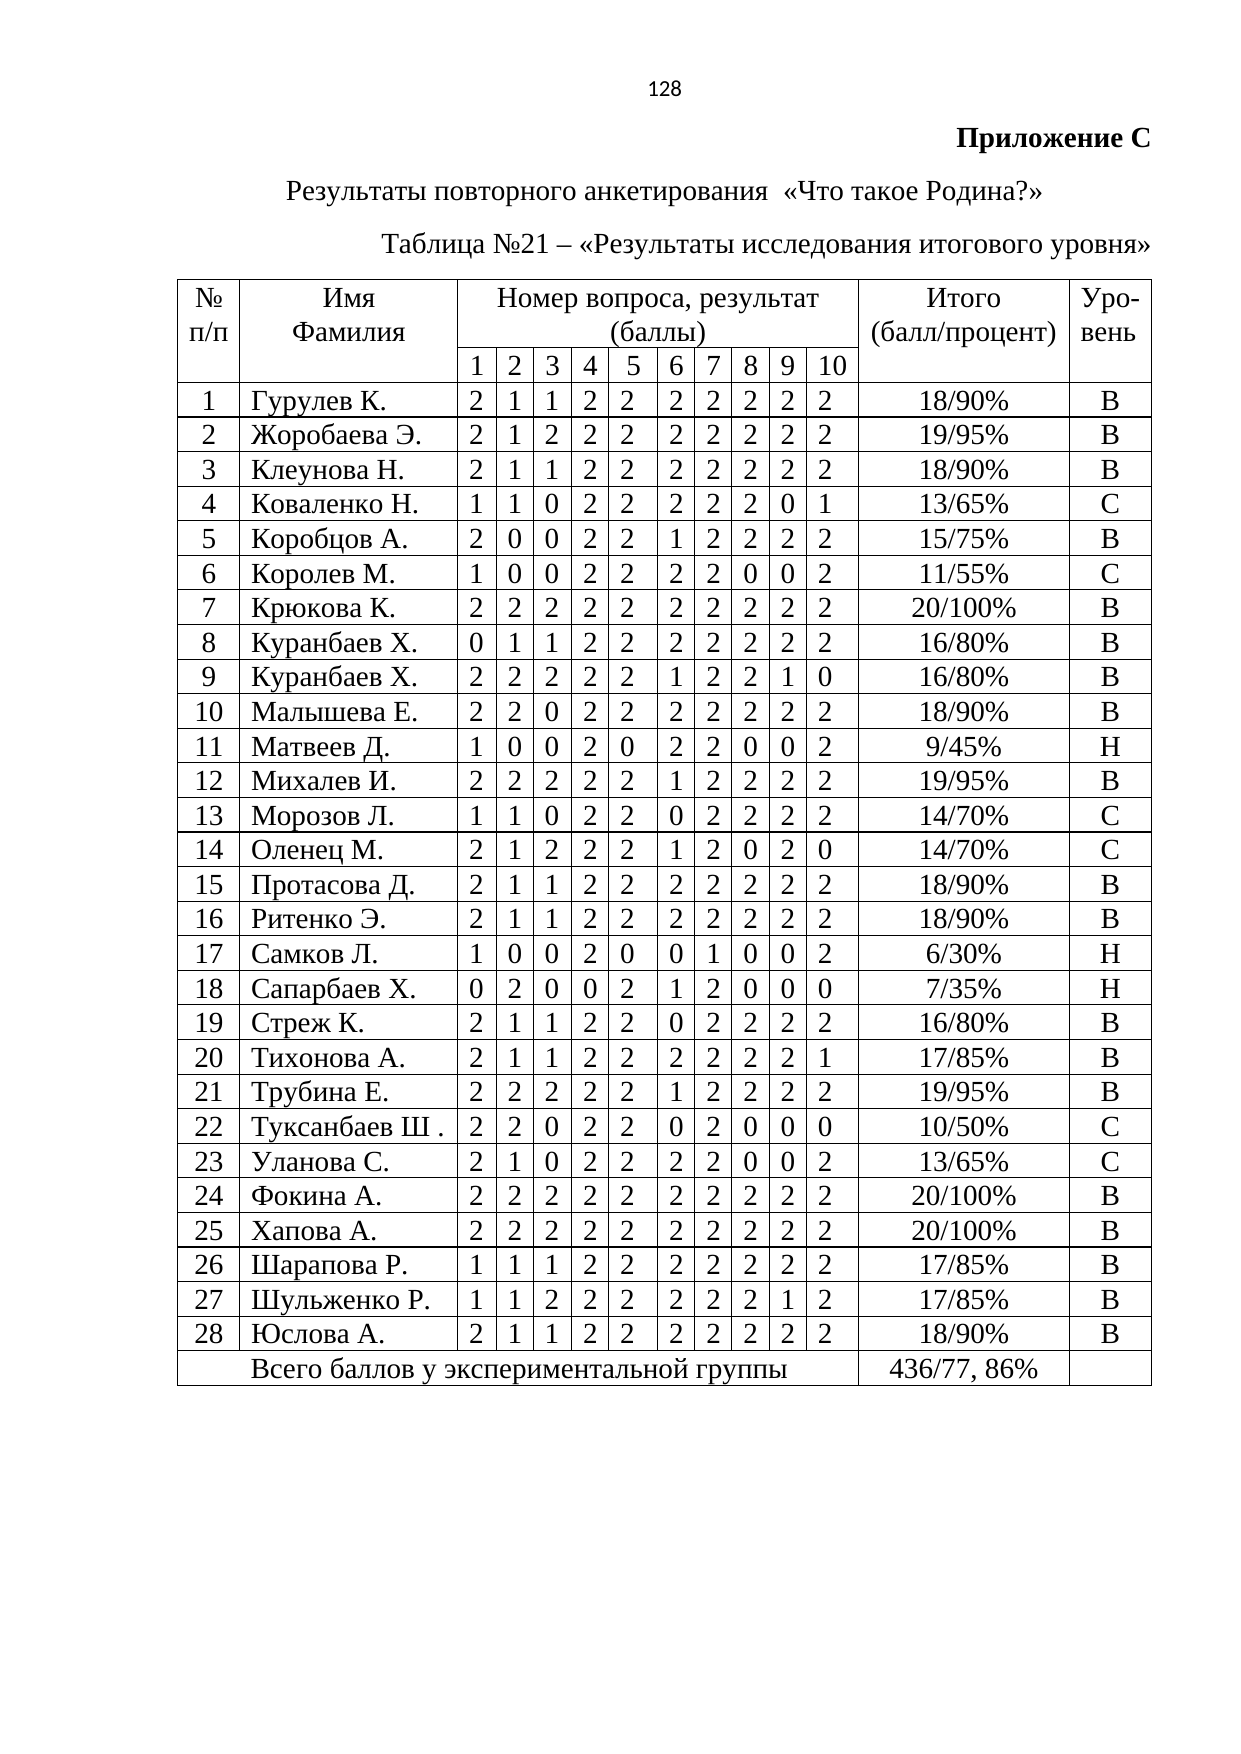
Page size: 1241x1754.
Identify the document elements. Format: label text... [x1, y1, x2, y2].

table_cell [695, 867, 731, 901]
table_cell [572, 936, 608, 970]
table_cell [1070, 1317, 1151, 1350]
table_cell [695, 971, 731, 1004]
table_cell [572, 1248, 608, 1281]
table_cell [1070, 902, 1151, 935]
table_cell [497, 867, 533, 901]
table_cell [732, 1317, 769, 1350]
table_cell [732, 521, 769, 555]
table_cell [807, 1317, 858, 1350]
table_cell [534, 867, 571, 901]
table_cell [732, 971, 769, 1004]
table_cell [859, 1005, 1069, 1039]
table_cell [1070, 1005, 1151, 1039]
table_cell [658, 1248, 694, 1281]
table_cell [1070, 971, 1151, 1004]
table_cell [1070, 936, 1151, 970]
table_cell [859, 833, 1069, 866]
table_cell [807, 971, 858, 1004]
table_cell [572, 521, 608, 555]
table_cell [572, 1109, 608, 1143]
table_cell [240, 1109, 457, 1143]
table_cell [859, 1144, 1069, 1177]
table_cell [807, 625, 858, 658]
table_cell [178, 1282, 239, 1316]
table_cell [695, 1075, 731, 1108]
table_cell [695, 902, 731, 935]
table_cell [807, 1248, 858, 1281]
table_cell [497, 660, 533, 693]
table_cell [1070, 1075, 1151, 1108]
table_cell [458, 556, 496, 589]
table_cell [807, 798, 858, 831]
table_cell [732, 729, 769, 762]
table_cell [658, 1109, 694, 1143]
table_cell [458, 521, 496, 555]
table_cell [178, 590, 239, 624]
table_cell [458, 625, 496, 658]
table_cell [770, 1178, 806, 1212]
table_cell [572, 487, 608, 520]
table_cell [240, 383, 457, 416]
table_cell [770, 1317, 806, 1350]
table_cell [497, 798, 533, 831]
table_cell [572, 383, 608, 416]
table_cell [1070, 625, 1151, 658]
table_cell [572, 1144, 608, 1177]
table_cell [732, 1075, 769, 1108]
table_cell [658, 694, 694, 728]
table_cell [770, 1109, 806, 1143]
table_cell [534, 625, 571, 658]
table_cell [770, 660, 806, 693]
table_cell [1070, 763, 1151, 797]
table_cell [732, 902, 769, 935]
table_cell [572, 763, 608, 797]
text Приложение С [177, 121, 1152, 154]
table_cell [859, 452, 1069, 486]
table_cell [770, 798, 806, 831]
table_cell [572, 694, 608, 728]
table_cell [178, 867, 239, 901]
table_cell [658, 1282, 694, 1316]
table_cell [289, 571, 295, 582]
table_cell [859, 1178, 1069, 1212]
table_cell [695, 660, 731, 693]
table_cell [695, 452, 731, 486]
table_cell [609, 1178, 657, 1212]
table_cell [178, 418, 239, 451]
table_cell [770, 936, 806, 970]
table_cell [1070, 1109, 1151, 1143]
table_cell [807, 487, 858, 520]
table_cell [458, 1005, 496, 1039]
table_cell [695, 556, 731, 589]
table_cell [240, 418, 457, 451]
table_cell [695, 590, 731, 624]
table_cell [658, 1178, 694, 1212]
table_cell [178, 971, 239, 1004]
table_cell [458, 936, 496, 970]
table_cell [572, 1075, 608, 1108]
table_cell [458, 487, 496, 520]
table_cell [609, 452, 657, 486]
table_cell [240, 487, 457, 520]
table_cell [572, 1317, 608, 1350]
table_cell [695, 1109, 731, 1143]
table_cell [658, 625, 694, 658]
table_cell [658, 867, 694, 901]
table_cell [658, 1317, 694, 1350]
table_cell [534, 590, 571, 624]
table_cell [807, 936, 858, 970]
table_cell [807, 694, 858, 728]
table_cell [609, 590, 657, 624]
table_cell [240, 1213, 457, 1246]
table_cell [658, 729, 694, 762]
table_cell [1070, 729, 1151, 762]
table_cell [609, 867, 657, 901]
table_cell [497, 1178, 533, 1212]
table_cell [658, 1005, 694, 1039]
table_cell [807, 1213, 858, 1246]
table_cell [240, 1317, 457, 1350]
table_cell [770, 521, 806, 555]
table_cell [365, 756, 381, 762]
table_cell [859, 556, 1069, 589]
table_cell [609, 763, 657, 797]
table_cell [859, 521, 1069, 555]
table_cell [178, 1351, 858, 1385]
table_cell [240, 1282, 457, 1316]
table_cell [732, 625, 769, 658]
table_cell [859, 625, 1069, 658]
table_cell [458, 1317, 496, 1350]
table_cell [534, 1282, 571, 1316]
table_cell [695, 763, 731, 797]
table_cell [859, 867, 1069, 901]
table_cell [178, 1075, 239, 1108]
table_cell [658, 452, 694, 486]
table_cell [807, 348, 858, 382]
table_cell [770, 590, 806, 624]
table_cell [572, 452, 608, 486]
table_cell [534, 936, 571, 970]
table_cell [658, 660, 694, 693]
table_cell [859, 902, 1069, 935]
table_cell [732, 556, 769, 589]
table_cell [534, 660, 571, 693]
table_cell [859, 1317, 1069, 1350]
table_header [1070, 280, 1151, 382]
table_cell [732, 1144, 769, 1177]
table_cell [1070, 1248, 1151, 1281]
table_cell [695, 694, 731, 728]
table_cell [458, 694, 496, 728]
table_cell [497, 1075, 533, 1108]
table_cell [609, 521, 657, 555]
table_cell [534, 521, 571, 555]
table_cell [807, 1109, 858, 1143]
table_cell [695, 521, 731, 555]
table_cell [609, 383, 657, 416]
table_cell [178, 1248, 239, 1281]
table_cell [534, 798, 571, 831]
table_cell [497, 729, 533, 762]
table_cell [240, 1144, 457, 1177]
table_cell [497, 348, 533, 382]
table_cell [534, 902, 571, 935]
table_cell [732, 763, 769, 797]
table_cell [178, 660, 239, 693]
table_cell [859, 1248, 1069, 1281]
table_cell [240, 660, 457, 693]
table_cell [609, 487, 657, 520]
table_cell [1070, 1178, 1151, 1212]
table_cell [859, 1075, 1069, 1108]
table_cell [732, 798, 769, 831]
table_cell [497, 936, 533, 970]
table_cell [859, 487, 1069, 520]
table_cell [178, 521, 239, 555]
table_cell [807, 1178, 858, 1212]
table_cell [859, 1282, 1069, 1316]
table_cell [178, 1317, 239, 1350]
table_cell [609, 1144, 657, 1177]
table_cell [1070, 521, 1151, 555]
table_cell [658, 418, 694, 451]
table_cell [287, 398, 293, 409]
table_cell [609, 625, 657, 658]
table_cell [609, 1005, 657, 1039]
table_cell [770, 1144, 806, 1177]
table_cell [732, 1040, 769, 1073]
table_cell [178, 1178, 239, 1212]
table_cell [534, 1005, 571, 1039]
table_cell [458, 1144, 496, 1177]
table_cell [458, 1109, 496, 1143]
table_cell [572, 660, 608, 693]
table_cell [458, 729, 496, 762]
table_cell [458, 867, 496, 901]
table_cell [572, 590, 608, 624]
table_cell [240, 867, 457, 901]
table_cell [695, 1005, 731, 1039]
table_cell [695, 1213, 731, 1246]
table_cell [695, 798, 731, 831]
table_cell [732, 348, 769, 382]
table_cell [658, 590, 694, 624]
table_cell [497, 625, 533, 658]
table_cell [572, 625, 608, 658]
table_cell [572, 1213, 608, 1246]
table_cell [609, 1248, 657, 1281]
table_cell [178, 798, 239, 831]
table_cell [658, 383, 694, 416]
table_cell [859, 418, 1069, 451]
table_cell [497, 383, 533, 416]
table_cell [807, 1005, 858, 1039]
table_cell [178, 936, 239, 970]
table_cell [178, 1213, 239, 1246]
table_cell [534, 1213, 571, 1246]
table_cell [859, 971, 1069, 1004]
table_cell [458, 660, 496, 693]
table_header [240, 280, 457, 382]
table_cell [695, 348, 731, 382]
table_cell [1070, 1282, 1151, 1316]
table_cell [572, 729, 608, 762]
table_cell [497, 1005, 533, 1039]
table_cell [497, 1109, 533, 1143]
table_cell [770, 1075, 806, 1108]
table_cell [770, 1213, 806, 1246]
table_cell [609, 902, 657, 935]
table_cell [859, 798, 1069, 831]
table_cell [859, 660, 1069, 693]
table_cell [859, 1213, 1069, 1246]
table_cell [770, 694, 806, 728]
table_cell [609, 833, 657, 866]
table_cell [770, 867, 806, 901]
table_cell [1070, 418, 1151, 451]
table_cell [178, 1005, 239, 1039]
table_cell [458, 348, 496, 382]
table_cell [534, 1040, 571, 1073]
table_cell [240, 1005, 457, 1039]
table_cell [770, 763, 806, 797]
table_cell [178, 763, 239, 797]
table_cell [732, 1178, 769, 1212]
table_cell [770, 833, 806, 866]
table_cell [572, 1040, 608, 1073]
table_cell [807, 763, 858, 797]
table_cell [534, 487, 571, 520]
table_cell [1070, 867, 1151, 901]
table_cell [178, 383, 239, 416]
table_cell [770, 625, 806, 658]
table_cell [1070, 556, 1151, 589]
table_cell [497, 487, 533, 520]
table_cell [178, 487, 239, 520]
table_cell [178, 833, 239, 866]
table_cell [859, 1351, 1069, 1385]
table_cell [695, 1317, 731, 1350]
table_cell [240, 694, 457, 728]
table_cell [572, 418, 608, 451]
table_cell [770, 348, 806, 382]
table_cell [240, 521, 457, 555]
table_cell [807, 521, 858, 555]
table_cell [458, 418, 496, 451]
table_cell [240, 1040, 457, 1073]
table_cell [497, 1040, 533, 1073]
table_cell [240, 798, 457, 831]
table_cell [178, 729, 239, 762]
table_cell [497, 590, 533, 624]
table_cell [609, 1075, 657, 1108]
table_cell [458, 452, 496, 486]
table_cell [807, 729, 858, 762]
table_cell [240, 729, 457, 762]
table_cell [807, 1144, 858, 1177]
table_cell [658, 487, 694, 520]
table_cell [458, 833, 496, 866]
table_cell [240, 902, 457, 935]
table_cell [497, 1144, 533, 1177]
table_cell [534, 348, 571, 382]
text Таблица №21 – «Результаты исследования итогового уровня» [177, 226, 1152, 260]
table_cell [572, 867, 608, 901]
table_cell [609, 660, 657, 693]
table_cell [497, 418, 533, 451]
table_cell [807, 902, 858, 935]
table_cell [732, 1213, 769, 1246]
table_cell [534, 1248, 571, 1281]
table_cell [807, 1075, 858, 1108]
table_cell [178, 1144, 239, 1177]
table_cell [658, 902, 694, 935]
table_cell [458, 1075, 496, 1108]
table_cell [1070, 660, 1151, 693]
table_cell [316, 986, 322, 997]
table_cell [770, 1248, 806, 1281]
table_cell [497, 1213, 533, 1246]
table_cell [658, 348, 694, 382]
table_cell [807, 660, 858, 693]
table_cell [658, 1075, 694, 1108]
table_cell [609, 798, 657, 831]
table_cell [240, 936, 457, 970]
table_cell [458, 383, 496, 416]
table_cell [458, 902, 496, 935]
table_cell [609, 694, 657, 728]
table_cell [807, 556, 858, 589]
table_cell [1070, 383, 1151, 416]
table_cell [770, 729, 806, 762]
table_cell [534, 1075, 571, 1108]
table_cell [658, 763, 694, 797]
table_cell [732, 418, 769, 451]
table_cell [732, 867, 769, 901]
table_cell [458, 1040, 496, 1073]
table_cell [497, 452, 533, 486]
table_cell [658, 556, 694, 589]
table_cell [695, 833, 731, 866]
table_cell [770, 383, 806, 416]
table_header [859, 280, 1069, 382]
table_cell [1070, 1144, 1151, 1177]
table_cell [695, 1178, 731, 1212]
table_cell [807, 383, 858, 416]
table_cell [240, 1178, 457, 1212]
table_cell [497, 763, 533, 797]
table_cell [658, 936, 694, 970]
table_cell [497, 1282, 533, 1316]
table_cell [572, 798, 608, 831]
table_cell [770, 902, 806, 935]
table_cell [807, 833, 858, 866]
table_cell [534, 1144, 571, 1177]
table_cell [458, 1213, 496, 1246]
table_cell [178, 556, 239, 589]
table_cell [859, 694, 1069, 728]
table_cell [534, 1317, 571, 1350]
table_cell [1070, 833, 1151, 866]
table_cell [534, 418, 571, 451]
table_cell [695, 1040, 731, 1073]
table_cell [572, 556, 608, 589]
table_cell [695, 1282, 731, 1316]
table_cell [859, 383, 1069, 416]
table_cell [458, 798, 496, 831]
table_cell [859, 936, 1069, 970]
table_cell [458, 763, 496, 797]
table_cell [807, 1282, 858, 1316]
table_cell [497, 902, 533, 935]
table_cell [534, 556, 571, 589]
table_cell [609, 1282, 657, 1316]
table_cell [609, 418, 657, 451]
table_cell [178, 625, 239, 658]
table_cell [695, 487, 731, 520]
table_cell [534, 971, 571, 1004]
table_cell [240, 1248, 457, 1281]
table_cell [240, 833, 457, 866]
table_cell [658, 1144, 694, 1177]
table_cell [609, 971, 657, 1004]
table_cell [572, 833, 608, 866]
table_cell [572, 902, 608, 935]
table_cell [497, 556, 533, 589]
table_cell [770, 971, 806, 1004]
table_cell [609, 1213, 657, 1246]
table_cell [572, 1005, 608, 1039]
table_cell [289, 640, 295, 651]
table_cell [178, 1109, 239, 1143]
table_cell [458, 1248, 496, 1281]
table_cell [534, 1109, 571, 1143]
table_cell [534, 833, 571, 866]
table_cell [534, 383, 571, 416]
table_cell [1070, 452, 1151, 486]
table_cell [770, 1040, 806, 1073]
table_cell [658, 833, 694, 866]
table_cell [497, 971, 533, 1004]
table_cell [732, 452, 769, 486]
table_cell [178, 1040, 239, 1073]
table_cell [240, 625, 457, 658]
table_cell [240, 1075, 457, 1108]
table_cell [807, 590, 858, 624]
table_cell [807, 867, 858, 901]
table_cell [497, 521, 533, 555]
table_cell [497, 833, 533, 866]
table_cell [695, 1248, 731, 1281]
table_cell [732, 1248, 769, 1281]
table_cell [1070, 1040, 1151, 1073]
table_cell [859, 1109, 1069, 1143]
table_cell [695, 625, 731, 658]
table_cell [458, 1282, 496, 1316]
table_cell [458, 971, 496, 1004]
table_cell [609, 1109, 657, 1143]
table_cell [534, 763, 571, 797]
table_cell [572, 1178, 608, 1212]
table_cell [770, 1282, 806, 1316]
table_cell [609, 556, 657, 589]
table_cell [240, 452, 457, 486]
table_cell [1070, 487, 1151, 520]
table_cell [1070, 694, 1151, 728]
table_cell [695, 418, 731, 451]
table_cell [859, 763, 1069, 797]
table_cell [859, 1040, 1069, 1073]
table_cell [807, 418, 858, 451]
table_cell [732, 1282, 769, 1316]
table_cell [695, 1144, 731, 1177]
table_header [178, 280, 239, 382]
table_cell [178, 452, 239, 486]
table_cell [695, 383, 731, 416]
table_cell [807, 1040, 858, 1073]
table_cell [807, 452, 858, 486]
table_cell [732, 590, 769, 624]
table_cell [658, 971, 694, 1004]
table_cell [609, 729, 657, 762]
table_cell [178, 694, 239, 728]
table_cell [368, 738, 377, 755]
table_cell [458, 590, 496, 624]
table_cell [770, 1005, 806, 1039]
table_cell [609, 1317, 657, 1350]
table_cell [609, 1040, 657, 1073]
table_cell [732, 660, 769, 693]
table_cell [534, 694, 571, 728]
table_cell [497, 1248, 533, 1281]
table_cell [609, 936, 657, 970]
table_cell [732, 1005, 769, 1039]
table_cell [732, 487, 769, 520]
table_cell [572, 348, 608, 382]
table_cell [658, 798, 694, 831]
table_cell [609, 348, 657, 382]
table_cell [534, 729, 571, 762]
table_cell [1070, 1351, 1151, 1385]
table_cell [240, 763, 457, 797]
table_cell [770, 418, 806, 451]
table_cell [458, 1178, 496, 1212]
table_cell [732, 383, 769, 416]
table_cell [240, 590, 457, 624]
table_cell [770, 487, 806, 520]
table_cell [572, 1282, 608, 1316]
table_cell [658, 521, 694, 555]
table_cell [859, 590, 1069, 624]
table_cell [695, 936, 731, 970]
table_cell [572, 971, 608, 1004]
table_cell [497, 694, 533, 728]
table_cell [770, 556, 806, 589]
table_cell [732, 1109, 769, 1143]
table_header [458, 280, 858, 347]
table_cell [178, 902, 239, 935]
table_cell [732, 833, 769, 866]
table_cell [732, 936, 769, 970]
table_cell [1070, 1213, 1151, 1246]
text Результаты повторного анкетирования «Что такое Родина?» [177, 173, 1152, 207]
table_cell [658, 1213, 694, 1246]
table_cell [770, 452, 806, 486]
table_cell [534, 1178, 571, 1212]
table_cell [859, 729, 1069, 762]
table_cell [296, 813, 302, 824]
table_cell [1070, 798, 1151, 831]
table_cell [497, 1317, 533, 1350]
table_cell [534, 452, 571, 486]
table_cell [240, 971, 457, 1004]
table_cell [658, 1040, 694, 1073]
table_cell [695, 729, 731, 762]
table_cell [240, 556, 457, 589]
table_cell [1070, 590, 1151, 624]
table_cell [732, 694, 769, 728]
